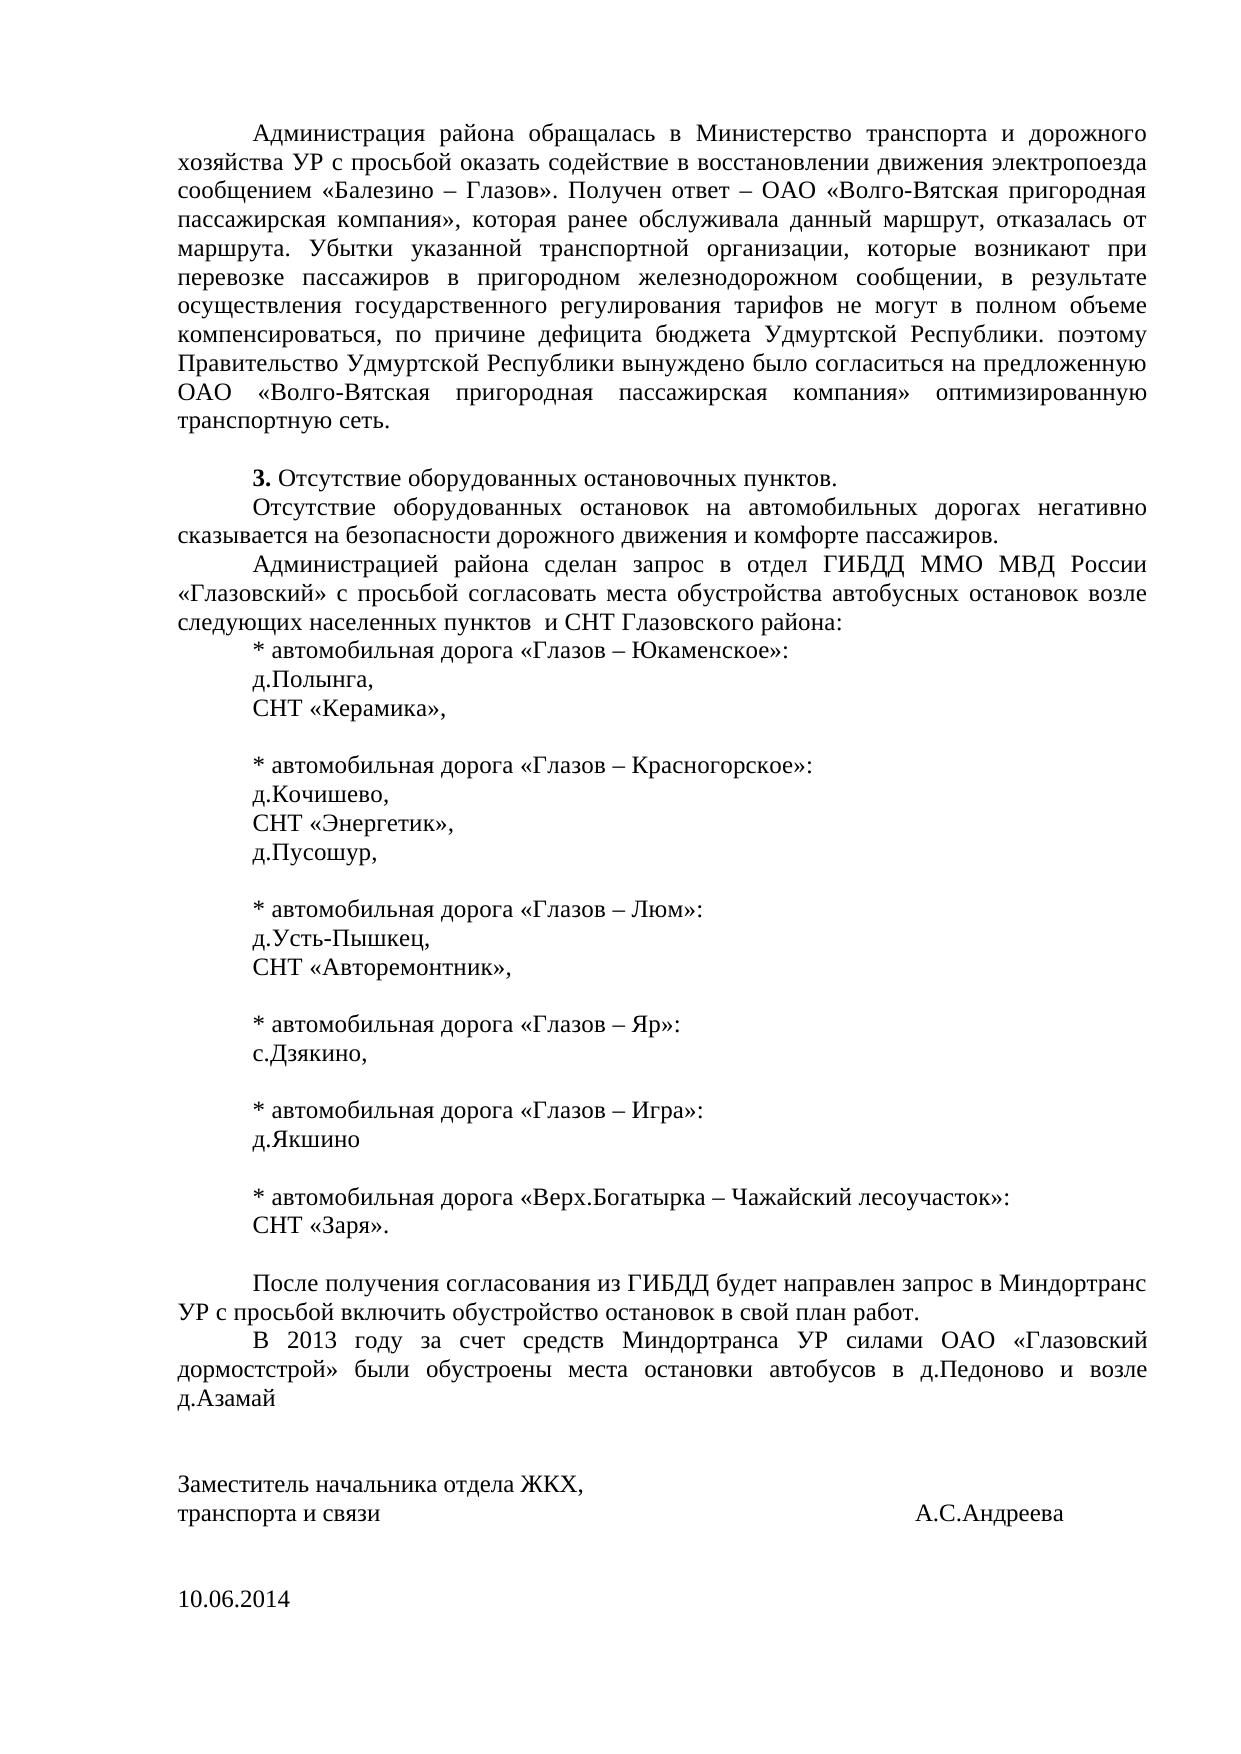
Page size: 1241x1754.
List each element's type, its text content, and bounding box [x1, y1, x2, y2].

text После получения согласования из ГИБДД будет направлен запрос в Миндортранс УР с просьбой включить обустройство остановок в свой план работ. [177, 1268, 1149, 1326]
text Отсутствие оборудованных остановок на автомобильных дорогах негативно сказывается на безопасности дорожного движения и комфорте пассажиров. [177, 492, 1149, 549]
text 3. Отсутствие оборудованных остановочных пунктов. [177, 463, 1149, 492]
text * автомобильная дорога «Верх.Богатырка – Чажайский лесоучасток»: [177, 1182, 1149, 1211]
text Администрацией района сделан запрос в отдел ГИБДД ММО МВД России «Глазовский» с просьбой согласовать места обустройства автобусных остановок возле следующих населенных пунктов и СНТ Глазовского района: [177, 549, 1149, 636]
text * автомобильная дорога «Глазов – Яр»: [177, 1009, 1149, 1038]
text СНТ «Заря». [177, 1211, 1149, 1239]
text СНТ «Керамика», [177, 693, 1149, 722]
text Администрация района обращалась в Министерство транспорта и дорожного хозяйства УР с просьбой оказать содействие в восстановлении движения электропоезда сообщением «Балезино – Глазов». Получен ответ – ОАО «Волго-Вятская пригородная пассажирская компания», которая ранее обслуживала данный маршрут, отказалась от маршрута. Убытки указанной транспортной организации, которые возникают при перевозке пассажиров в пригородном железнодорожном сообщении, в результате осуществления государственного регулирования тарифов не могут в полном объеме компенсироваться, по причине дефицита бюджета Удмуртской Республики. поэтому Правительство Удмуртской Республики вынуждено было согласиться на предложенную ОАО «Волго-Вятская пригородная пассажирская компания» оптимизированную транспортную сеть. [177, 118, 1149, 434]
text д.Пусошур, [177, 837, 1149, 866]
text * автомобильная дорога «Глазов – Люм»: [177, 894, 1149, 923]
text д.Якшино [177, 1124, 1149, 1153]
text * автомобильная дорога «Глазов – Юкаменское»: [177, 636, 1149, 664]
text * автомобильная дорога «Глазов – Игра»: [177, 1096, 1149, 1124]
text транспорта и связи А.С.Андреева [177, 1498, 1152, 1527]
text д.Полынга, [177, 664, 1149, 693]
text В 2013 году за счет средств Миндортранса УР силами ОАО «Глазовский дормостстрой» были обустроены места остановки автобусов в д.Педоново и возле д.Азамай [177, 1326, 1149, 1412]
text СНТ «Энергетик», [177, 808, 1149, 837]
text * автомобильная дорога «Глазов – Красногорское»: [177, 751, 1149, 779]
text с.Дзякино, [177, 1038, 1149, 1067]
text СНТ «Авторемонтник», [177, 952, 1149, 981]
text Заместитель начальника отдела ЖКХ, [177, 1469, 1152, 1498]
text 10.06.2014 [177, 1584, 1152, 1613]
text д.Усть-Пышкец, [177, 923, 1149, 952]
text д.Кочишево, [177, 779, 1149, 808]
